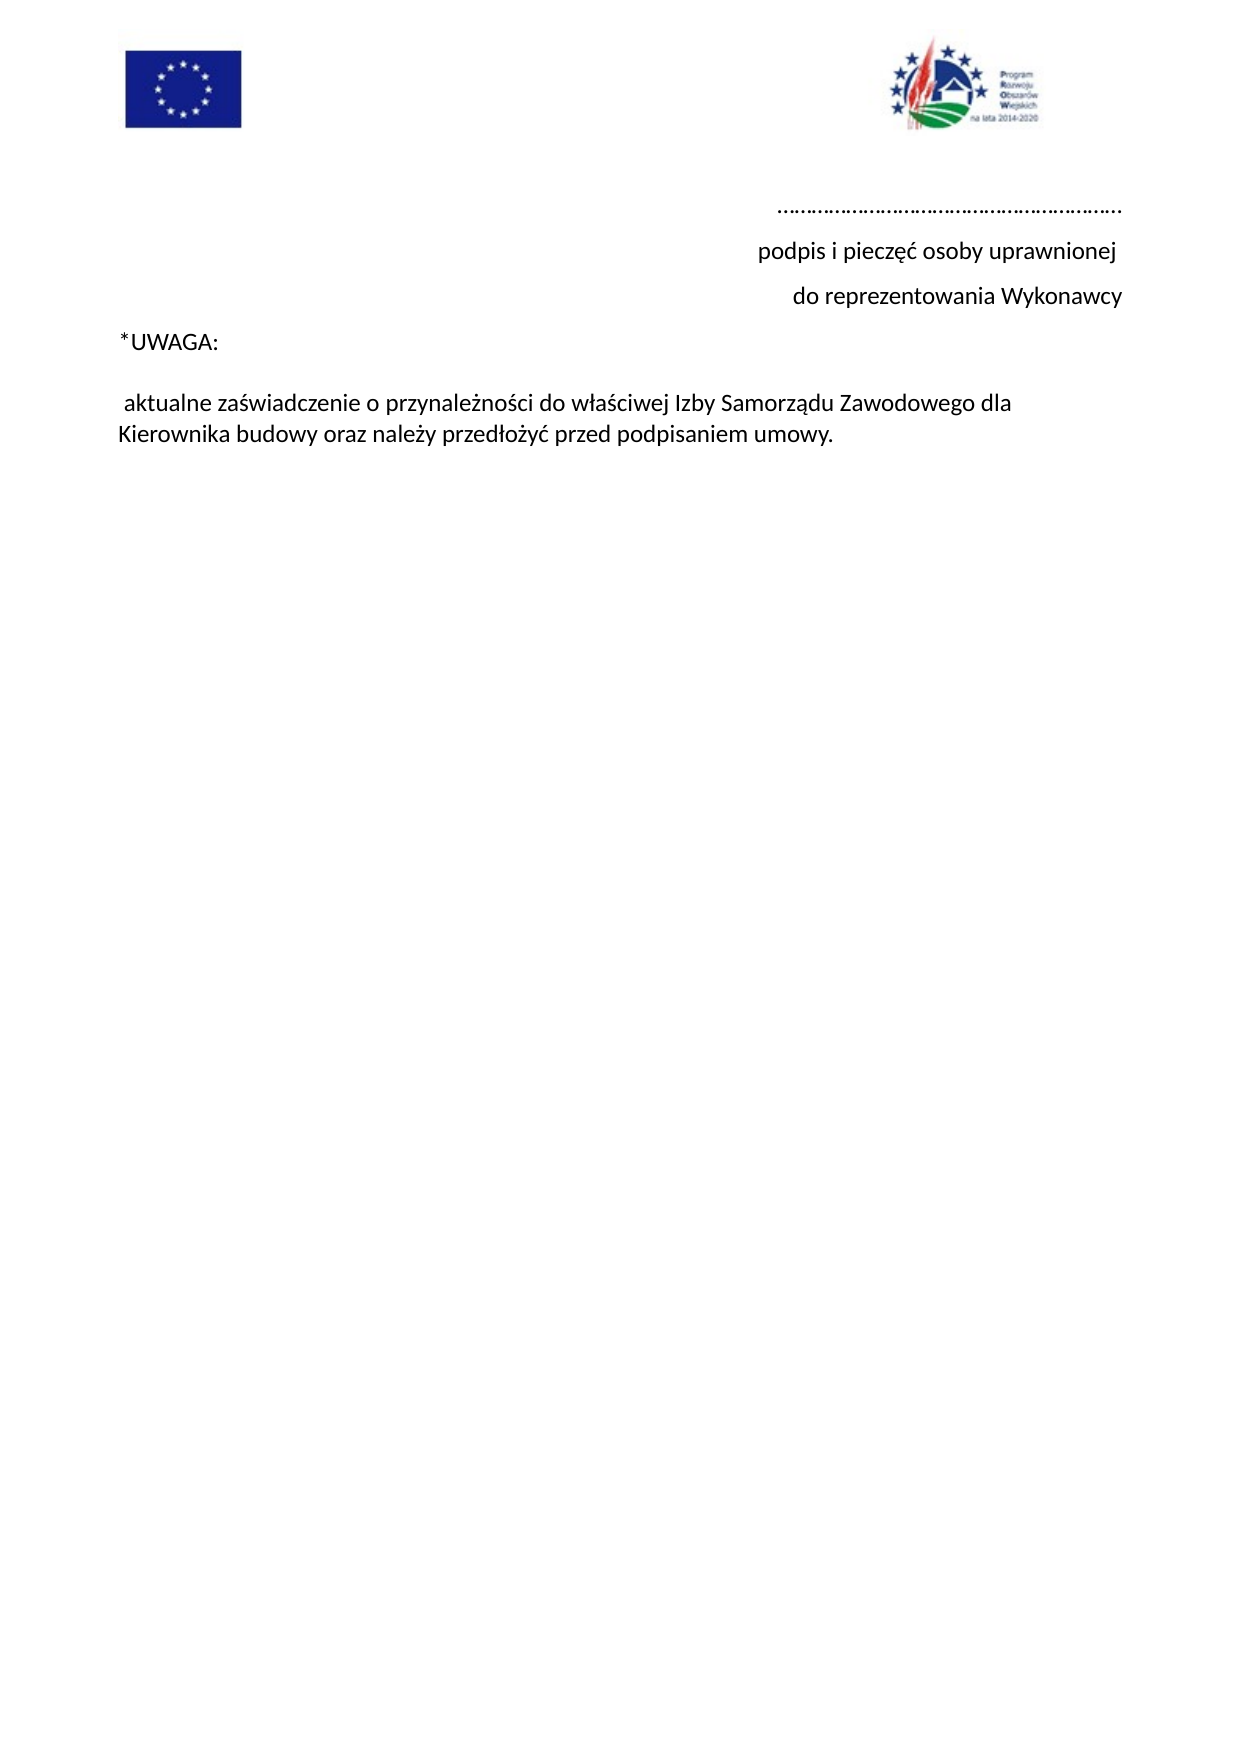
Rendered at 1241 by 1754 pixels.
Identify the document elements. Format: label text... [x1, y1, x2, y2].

text *UWAGA: [118, 326, 1122, 357]
picture [118, 29, 1047, 136]
list …………………………………………………… podpis i pieczęć osoby uprawnionej do reprezentowania Wykonawcy [193, 189, 1122, 311]
text aktualne zaświadczenie o przynależności do właściwej Izby Samorządu Zawodowego dla Kierownika budowy oraz należy przedłożyć przed podpisaniem umowy. [118, 387, 1122, 448]
